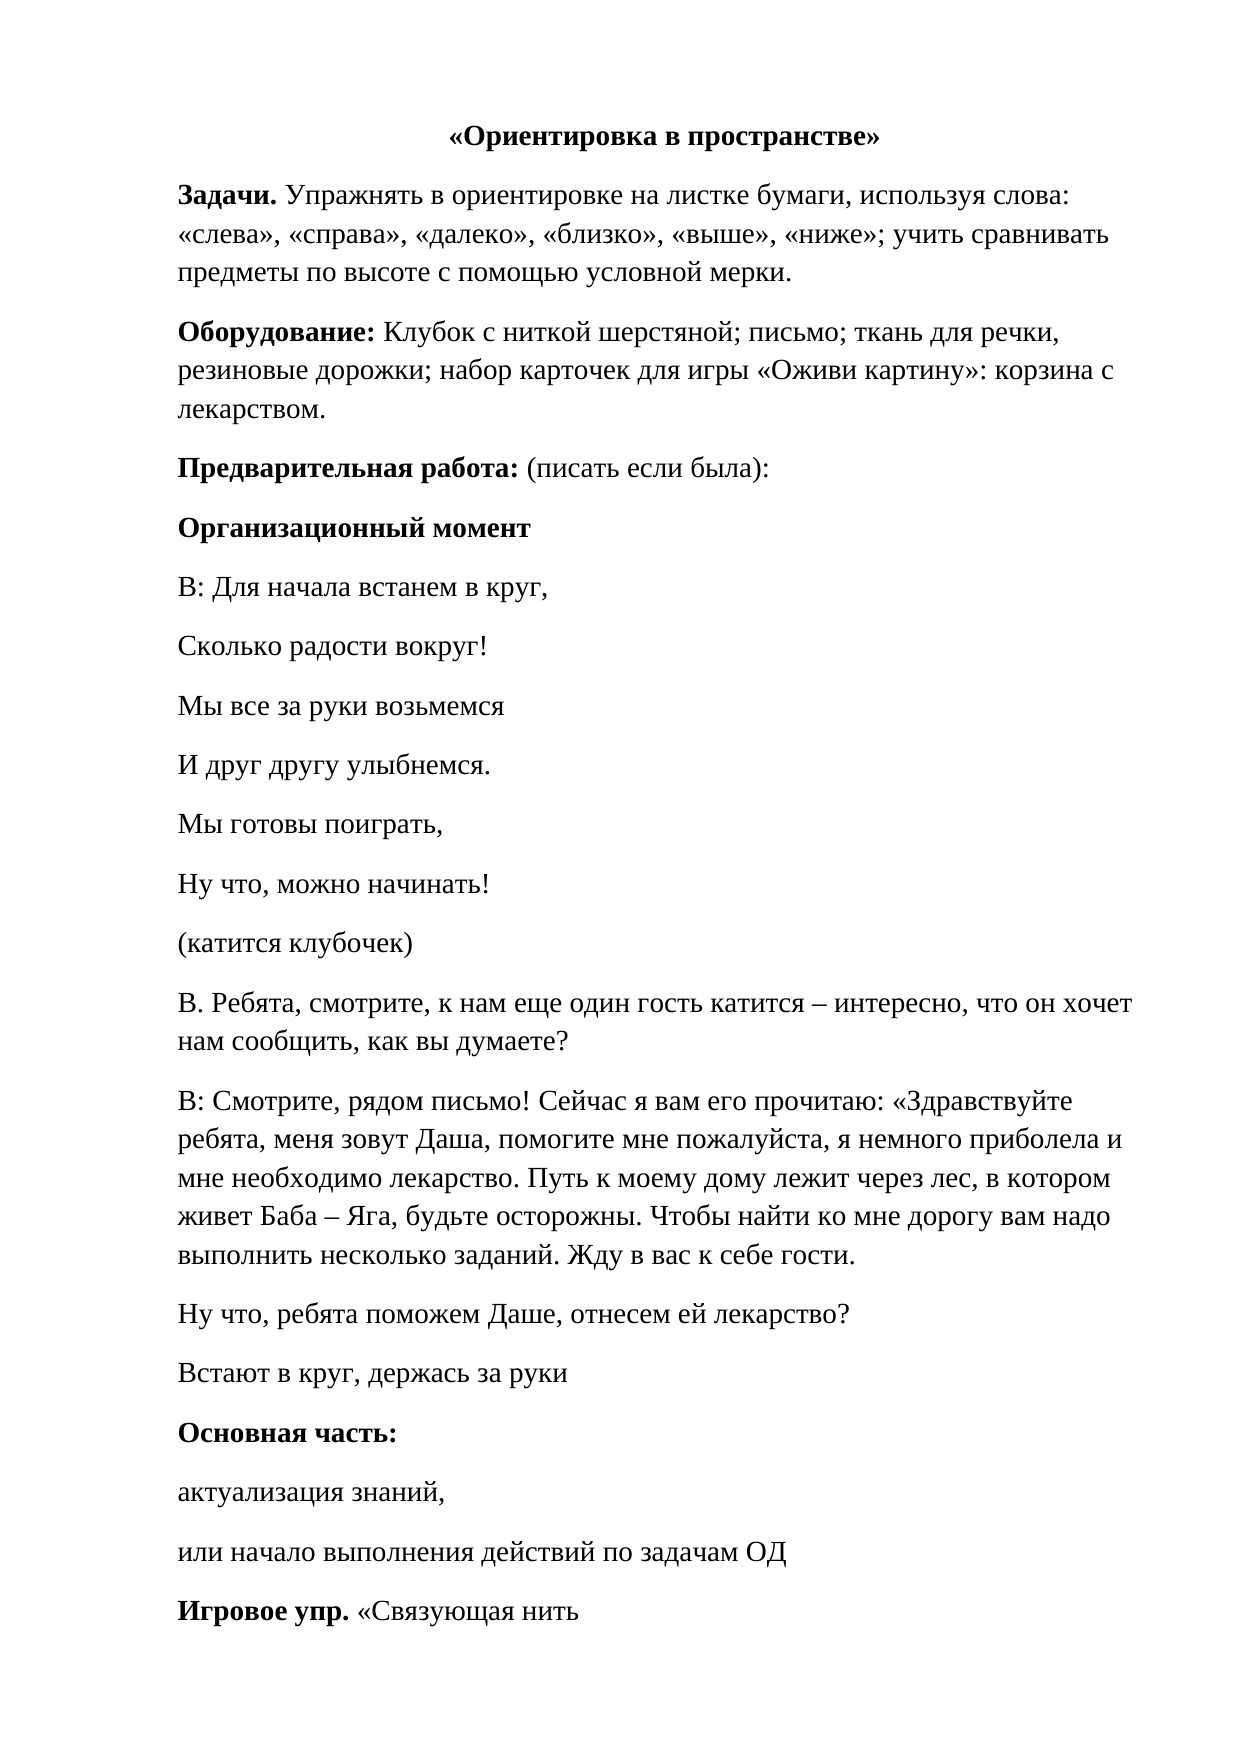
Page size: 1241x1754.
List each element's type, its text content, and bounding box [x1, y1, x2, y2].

text Организационный момент [177, 510, 1152, 543]
text Сколько радости вокруг! [177, 628, 1152, 662]
text И друг другу улыбнемся. [177, 747, 1152, 781]
text В: Смотрите, рядом письмо! Сейчас я вам его прочитаю: «Здравствуйте ребята, меня зовут Даша, помогите мне пожалуйста, я немного приболела и мне необходимо лекарство. Путь к моему дому лежит через лес, в котором живет Баба – Яга, будьте осторожны. Чтобы найти ко мне дорогу вам надо выполнить несколько заданий. Жду в вас к себе гости. [177, 1083, 1152, 1270]
text актуализация знаний, [177, 1474, 1152, 1508]
text Ну что, ребята поможем Даше, отнесем ей лекарство? [177, 1296, 1152, 1330]
text Ну что, можно начинать! [177, 866, 1152, 899]
text Оборудование: Клубок с ниткой шерстяной; письмо; ткань для речки, резиновые дорожки; набор карточек для игры «Оживи картину»: корзина с лекарством. [177, 314, 1152, 424]
text Задачи. Упражнять в ориентировке на листке бумаги, используя слова: «слева», «справа», «далеко», «близко», «выше», «ниже»; учить сравнивать предметы по высоте с помощью условной мерки. [177, 177, 1152, 288]
text или начало выполнения действий по задачам ОД [177, 1534, 1152, 1567]
text Встают в круг, держась за руки [177, 1356, 1152, 1389]
text (катится клубочек) [177, 925, 1152, 959]
text Мы все за руки возьмемся [177, 688, 1152, 721]
text В: Для начала встанем в круг, [177, 569, 1152, 603]
text Мы готовы поиграть, [177, 807, 1152, 840]
text В. Ребята, смотрите, к нам еще один гость катится – интересно, что он хочет нам сообщить, как вы думаете? [177, 985, 1152, 1057]
text Основная часть: [177, 1415, 1152, 1448]
text «Ориентировка в пространстве» [177, 118, 1152, 152]
text Игровое упр. «Связующая нить [177, 1593, 1152, 1627]
text Предварительная работа: (писать если была): [177, 450, 1152, 484]
